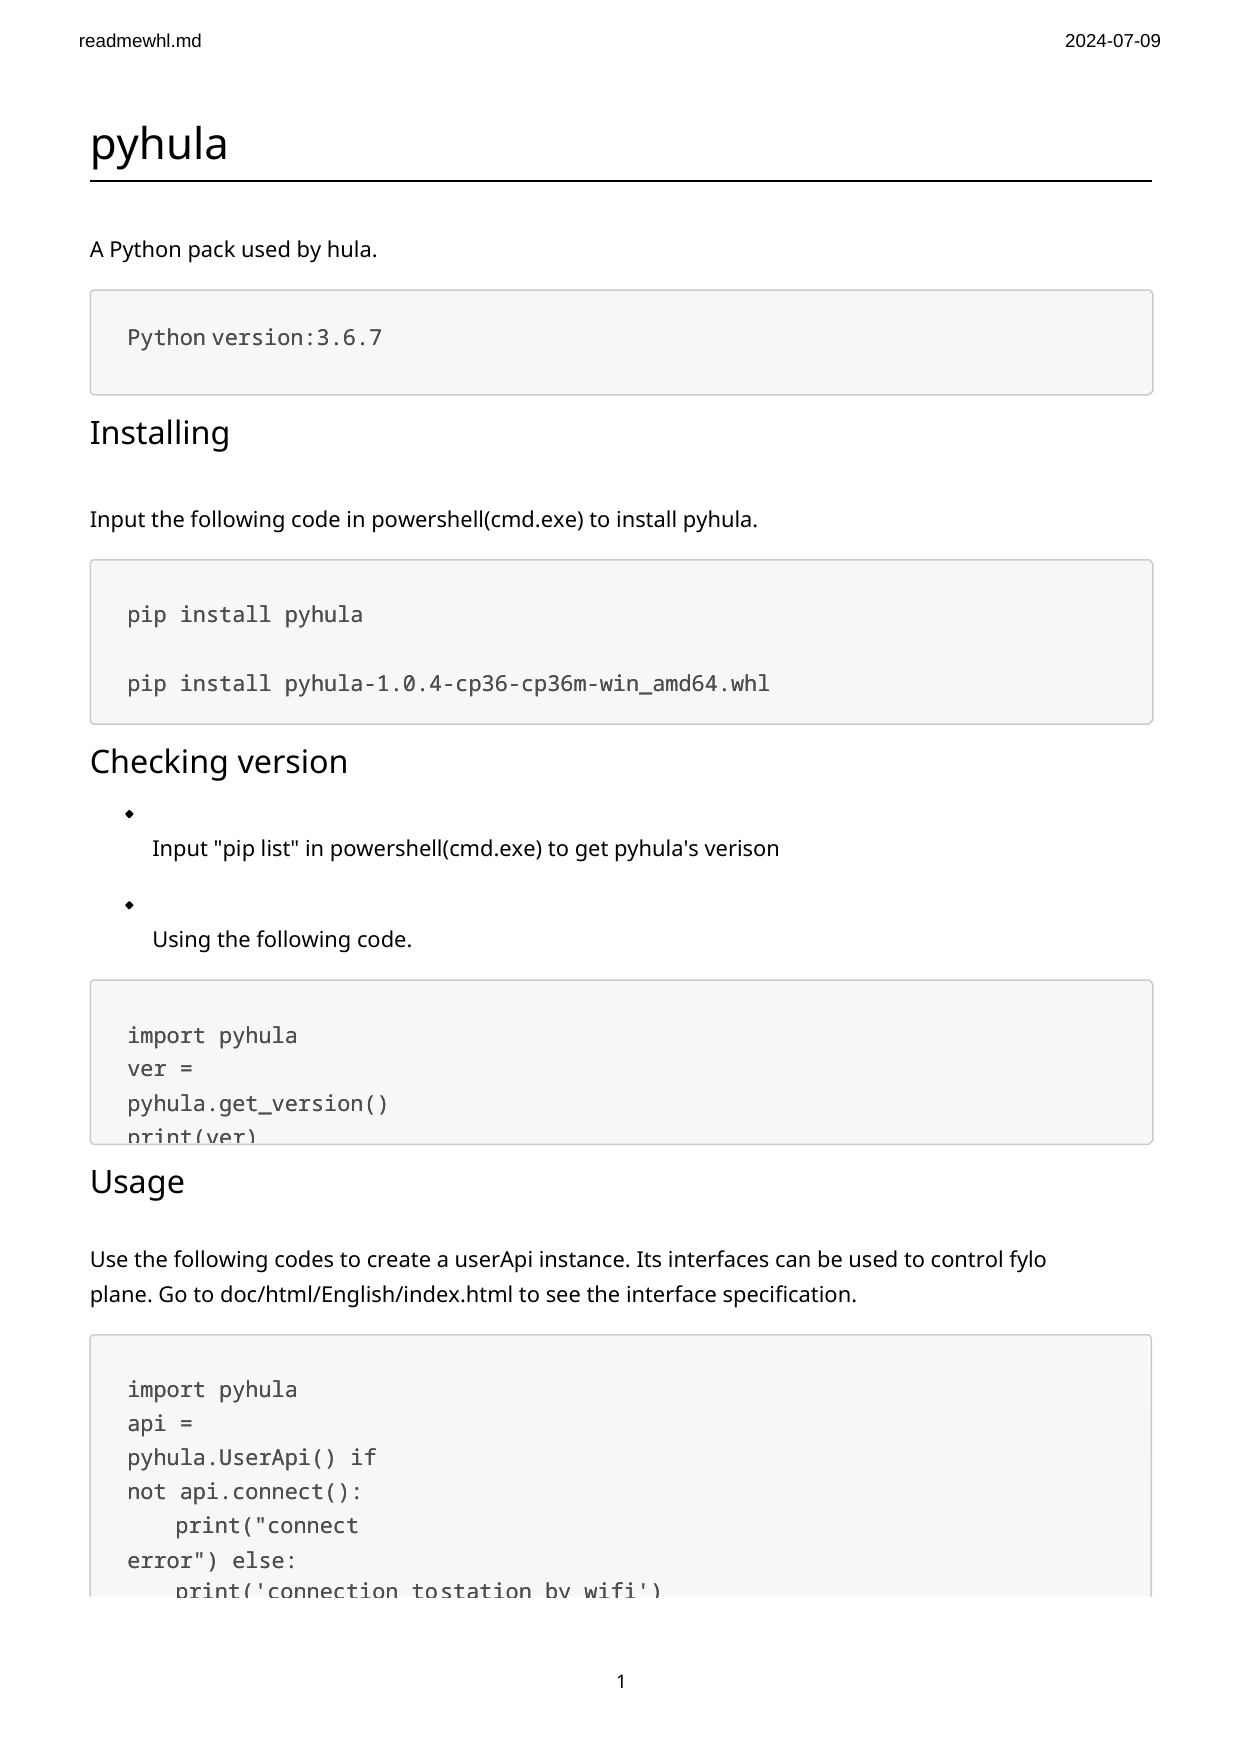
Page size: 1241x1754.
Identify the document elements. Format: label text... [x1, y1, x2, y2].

text Using the following code. [152, 925, 1165, 954]
text Use the following codes to create a userApi instance. Its interfaces can be used to control fylo plane. Go to doc/html/English/index.html to see the interface specification. [89, 1244, 1116, 1308]
text Input the following code in powershell(cmd.exe) to install pyhula. [89, 504, 1165, 533]
subtitle pyhula [89, 113, 1165, 172]
subtitle Installing [89, 410, 1165, 454]
subtitle Checking version [89, 739, 1165, 783]
text A Python pack used by hula. [89, 235, 1165, 264]
subtitle Usage [89, 1159, 1165, 1203]
text Input "pip list" in powershell(cmd.exe) to get pyhula's verison [152, 834, 1165, 863]
